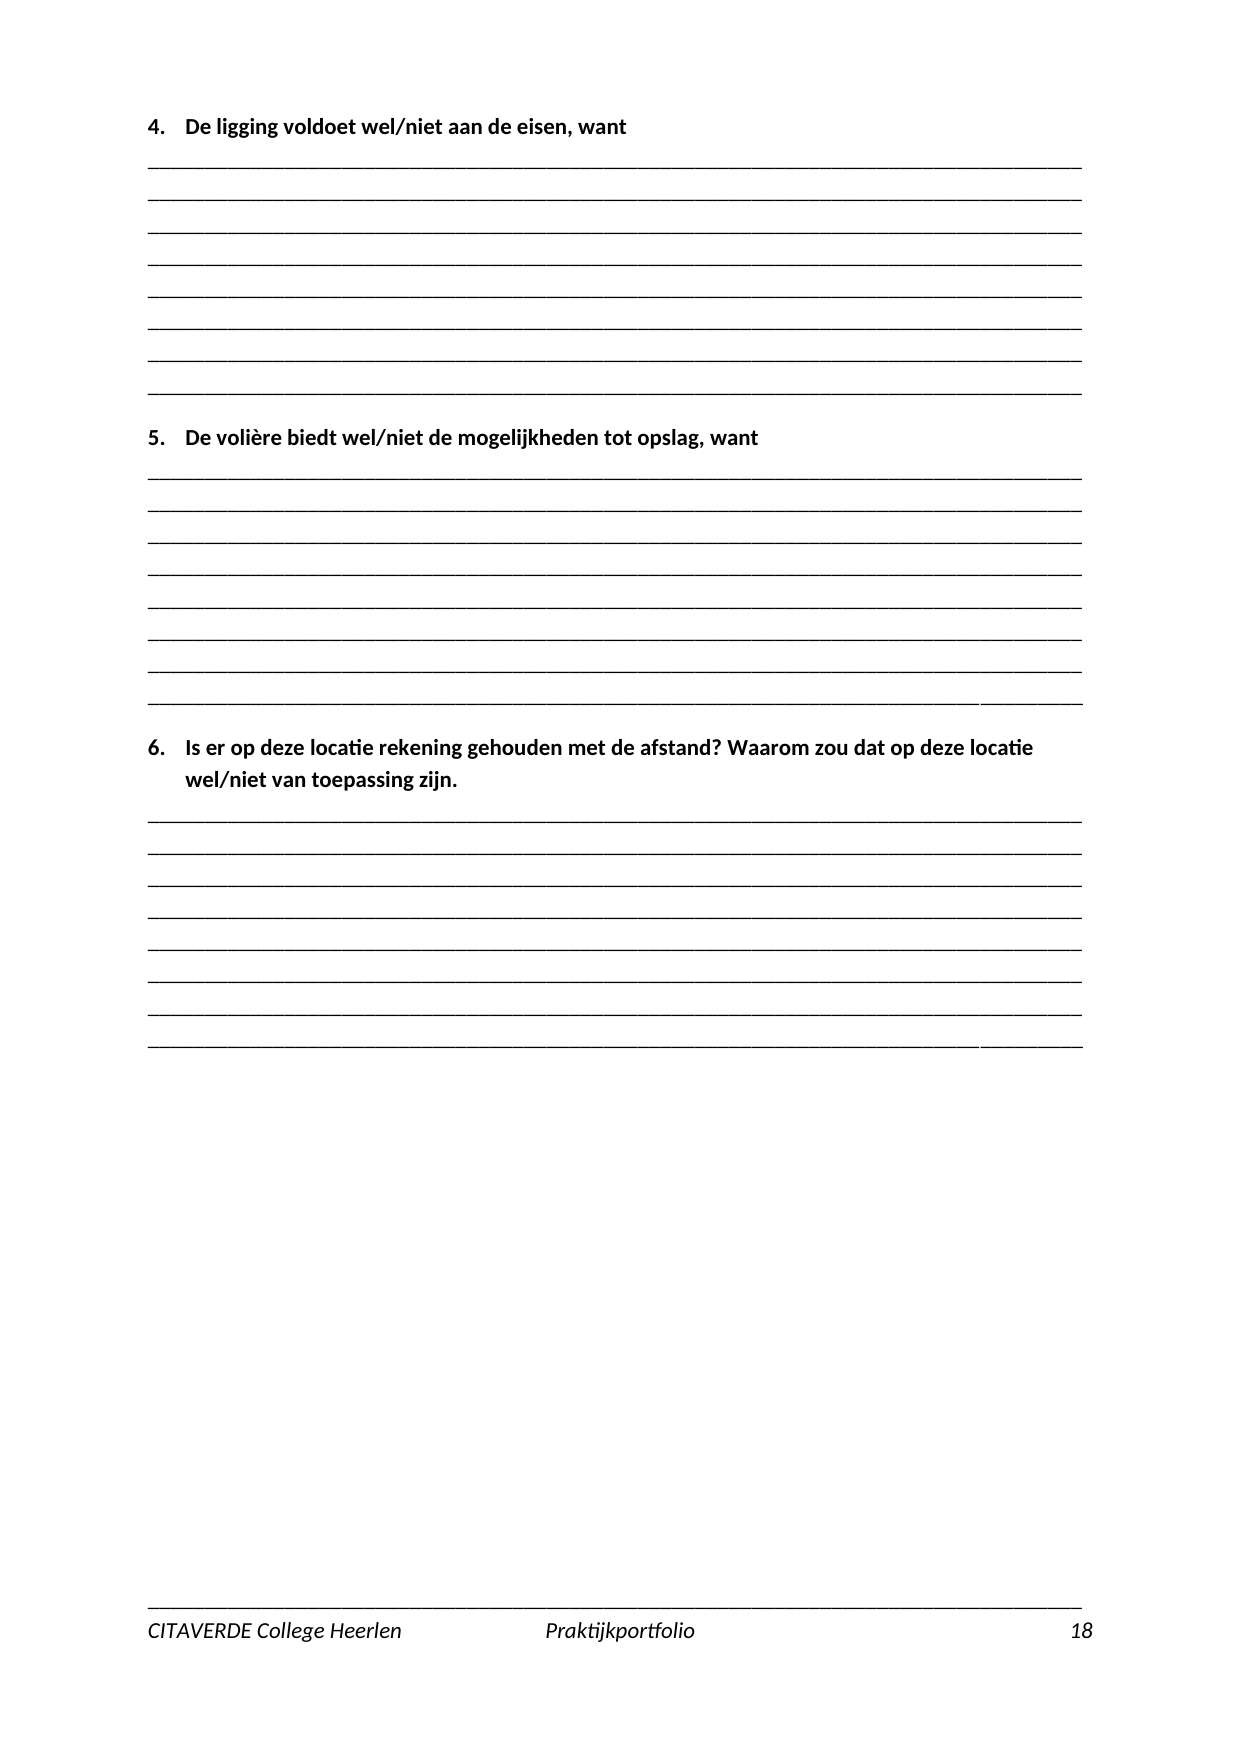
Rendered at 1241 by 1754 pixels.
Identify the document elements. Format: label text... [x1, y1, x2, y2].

list De volière biedt wel/niet de mogelijkheden tot opslag, want [148, 423, 1093, 451]
list Is er op deze locatie rekening gehouden met de afstand? Waarom zou dat op deze locatie wel/niet van toepassing zijn. [148, 733, 1093, 793]
text ________________________________________________________________________________________________________________________________________________________________________________________________________________________________________________________________________________________________________________________________________ ________________________________________________________________________________________________________________________________________________________________________________________________________________________________________________________________________________________________________________________________________ [148, 798, 1093, 1051]
text ________________________________________________________________________________________________________________________________________________________________________________________________________________________________________________________________________________________________________________________________________ ________________________________________________________________________________________________________________________________________________________________________________________________________________________________________________________________________________________________________________________________________ [148, 144, 1093, 398]
list De ligging voldoet wel/niet aan de eisen, want [148, 112, 1093, 140]
text ________________________________________________________________________________________________________________________________________________________________________________________________________________________________________________________________________________________________________________________________________ ________________________________________________________________________________________________________________________________________________________________________________________________________________________________________________________________________________________________________________________________________ [148, 455, 1093, 708]
